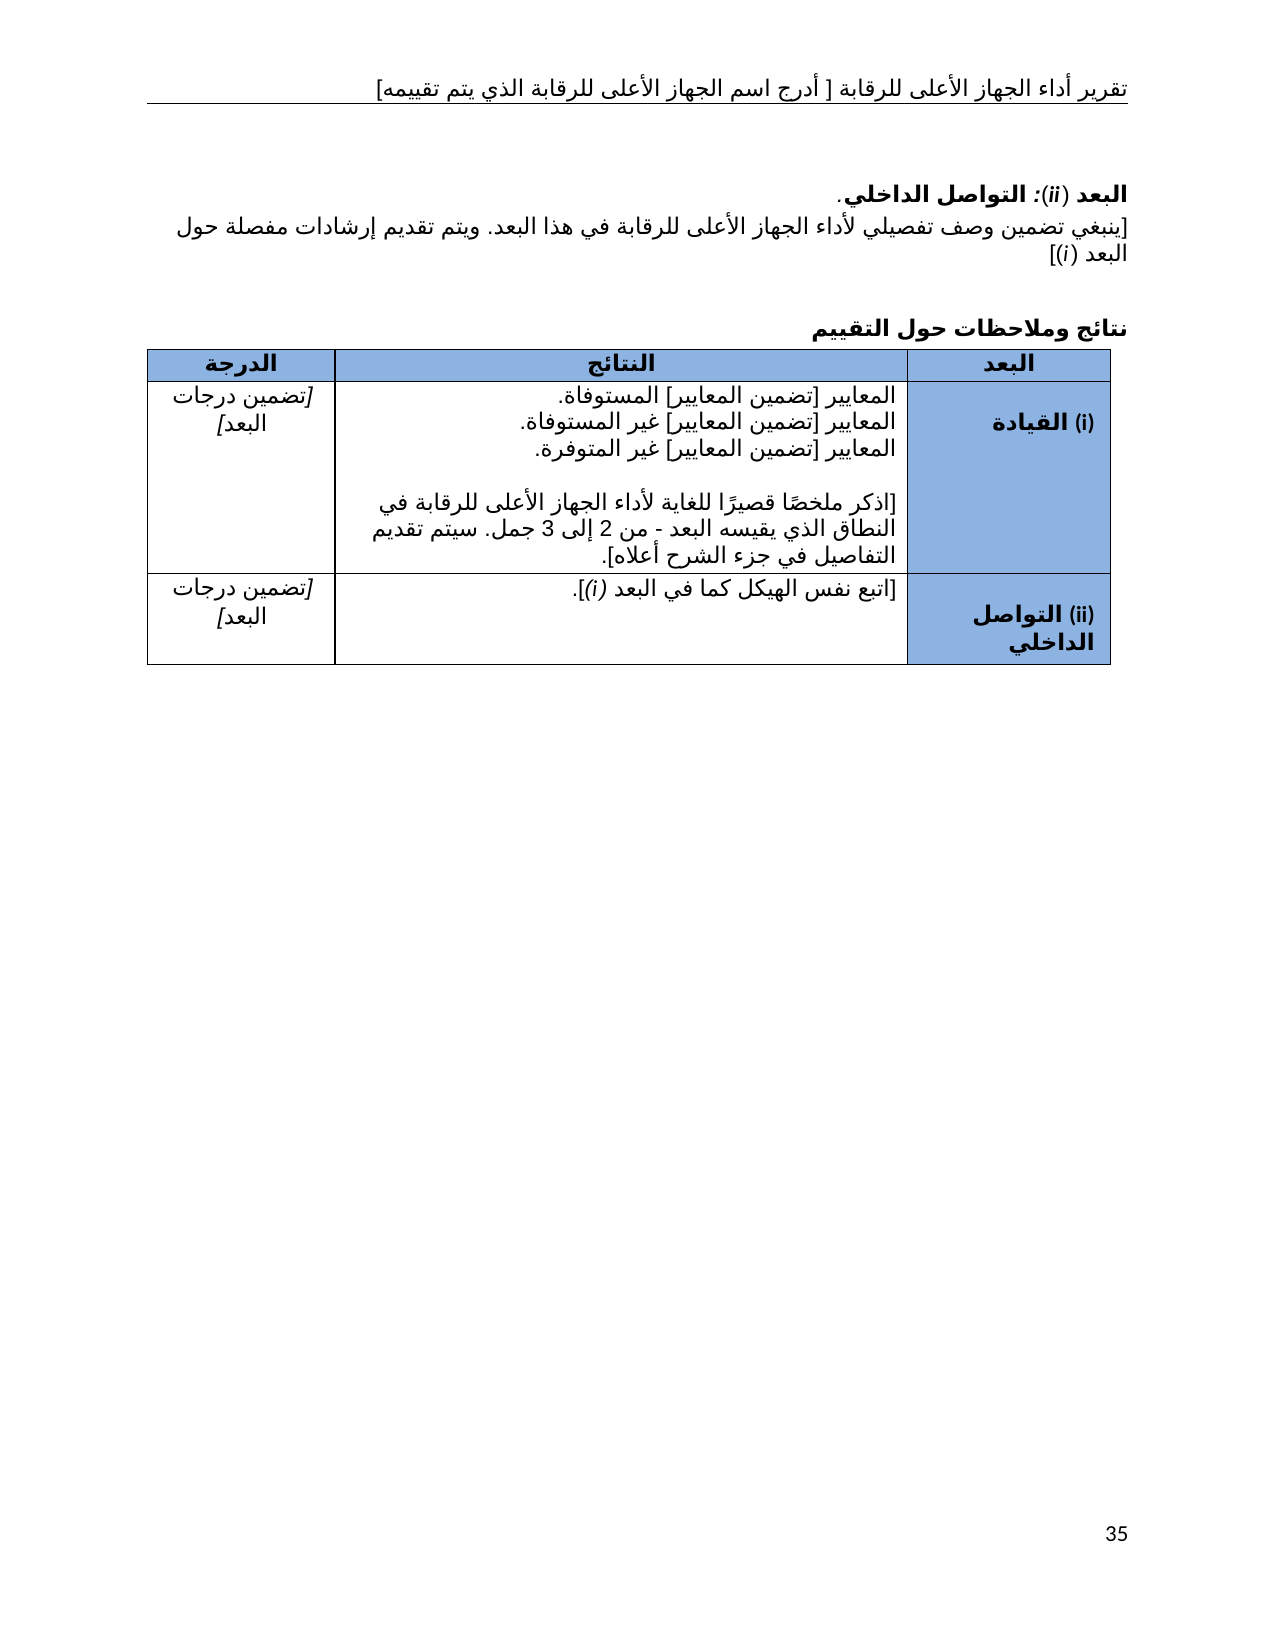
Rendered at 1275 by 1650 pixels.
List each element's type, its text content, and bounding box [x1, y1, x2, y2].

text البعد (ii): التواصل الداخلي. [147, 180, 1128, 208]
table_cell [اتبع نفس الهيكل كما في البعد (i)]. [336, 574, 907, 664]
table_header البعد [908, 350, 1110, 381]
table_header الدرجة [148, 350, 334, 381]
table_cell (i) القيادة [908, 382, 1110, 573]
table_cell المعايير [تضمين المعايير] المستوفاة. المعايير [تضمين المعايير] غير المستوفاة. المعايير [تضمين المعايير] غير المتوفرة. [اذكر ملخصًا قصيرًا للغاية لأداء الجهاز الأعلى للرقابة في النطاق الذي يقيسه البعد - من 2 إلى 3 جمل. سيتم تقديم التفاصيل في جزء الشرح أعلاه]. [336, 382, 907, 573]
table_cell [تضمين درجات البعد] [148, 382, 334, 573]
text نتائج وملاحظات حول التقييم [147, 315, 1128, 341]
table_cell (ii) التواصل الداخلي [908, 574, 1110, 664]
text [ينبغي تضمين وصف تفصيلي لأداء الجهاز الأعلى للرقابة في هذا البعد. ويتم تقديم إرشادات مفصلة حول البعد (i)] [147, 213, 1128, 267]
table_header النتائج [336, 350, 907, 381]
table_cell [تضمين درجات البعد] [148, 574, 334, 664]
